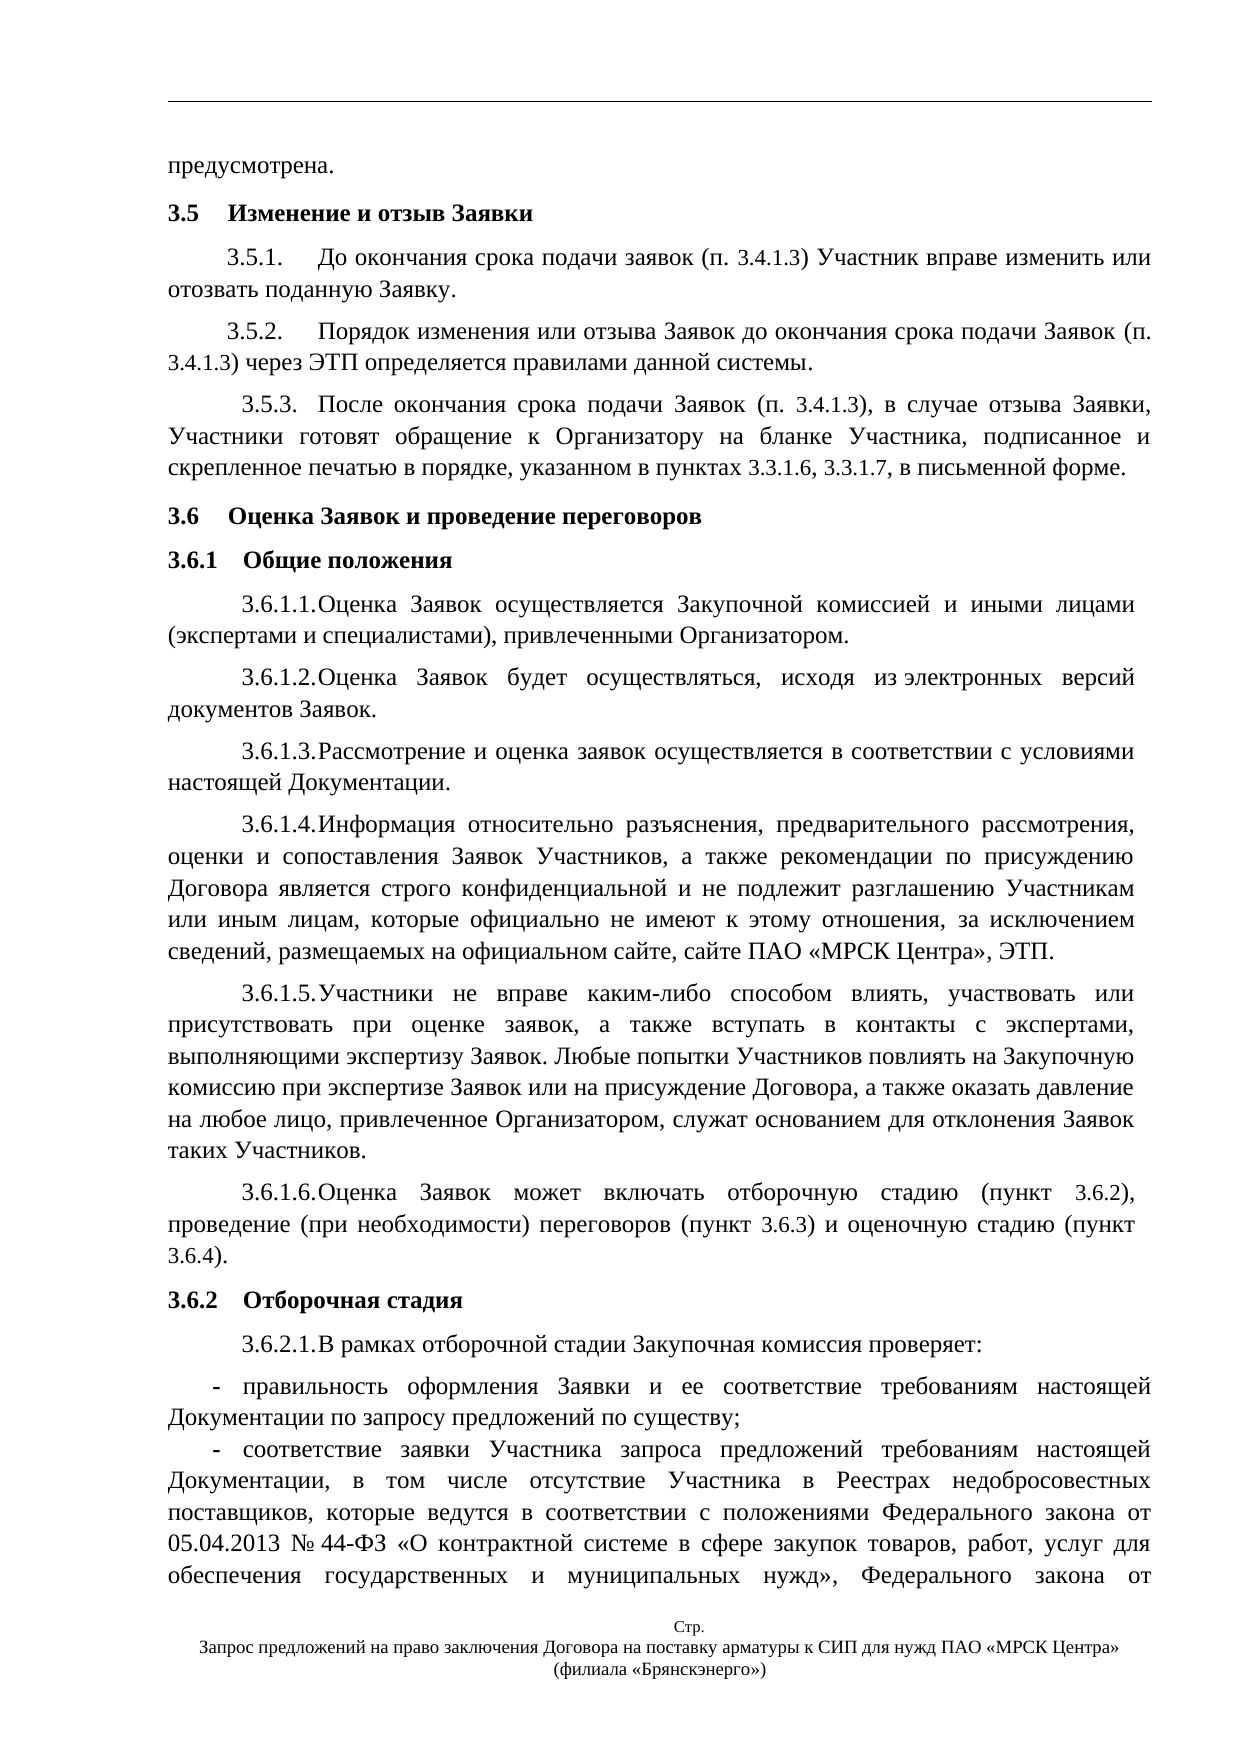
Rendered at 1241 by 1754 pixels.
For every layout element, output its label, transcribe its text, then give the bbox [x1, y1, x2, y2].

list Порядок изменения или отзыва Заявок до окончания срока подачи Заявок (п. 3.4.1.3) через ЭТП определяется правилами данной системы. [168, 316, 1152, 376]
list После окончания срока подачи Заявок (п. 3.4.1.3), в случае отзыва Заявки, Участники готовят обращение к Организатору на бланке Участника, подписанное и скрепленное печатью в порядке, указанном в пунктах 3.3.1.6, 3.3.1.7, в письменной форме. [168, 389, 1152, 481]
subtitle Общие положения [168, 545, 1152, 573]
list Оценка Заявок может включать отборочную стадию (пункт 3.6.2), проведение (при необходимости) переговоров (пункт 3.6.3) и оценочную стадию (пункт 3.6.4). [168, 1177, 1135, 1269]
subtitle Оценка Заявок и проведение переговоров [168, 501, 1152, 529]
subtitle Изменение и отзыв Заявки [168, 198, 1152, 227]
list правильность оформления Заявки и ее соответствие требованиям настоящей Документации по запросу предложений по существу; [168, 1371, 1152, 1431]
list Участники не вправе каким-либо способом влиять, участвовать или присутствовать при оценке заявок, а также вступать в контакты с экспертами, выполняющими экспертизу Заявок. Любые попытки Участников повлиять на Закупочную комиссию при экспертизе Заявок или на присуждение Договора, а также оказать давление на любое лицо, привлеченное Организатором, служат основанием для отклонения Заявок таких Участников. [168, 978, 1135, 1164]
list Оценка Заявок будет осуществляться, исходя из электронных версий документов Заявок. [168, 662, 1135, 723]
list До окончания срока подачи заявок (п. 3.4.1.3) Участник вправе изменить или отозвать поданную Заявку. [168, 242, 1152, 303]
list Рассмотрение и оценка заявок осуществляется в соответствии с условиями настоящей Документации. [168, 736, 1135, 796]
list Оценка Заявок осуществляется Закупочной комиссией и иными лицами (экспертами и специалистами), привлеченными Организатором. [168, 589, 1135, 649]
subtitle Отборочная стадия [168, 1285, 1152, 1313]
list Информация относительно разъяснения, предварительного рассмотрения, оценки и сопоставления Заявок Участников, а также рекомендации по присуждению Договора является строго конфиденциальной и не подлежит разглашению Участникам или иным лицам, которые официально не имеют к этому отношения, за исключением сведений, размещаемых на официальном сайте, сайте ПАО «МРСК Центра», ЭТП. [168, 809, 1135, 964]
list В рамках отборочной стадии Закупочная комиссия проверяет: [168, 1329, 1135, 1357]
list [168, 150, 1152, 179]
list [168, 1434, 1152, 1589]
